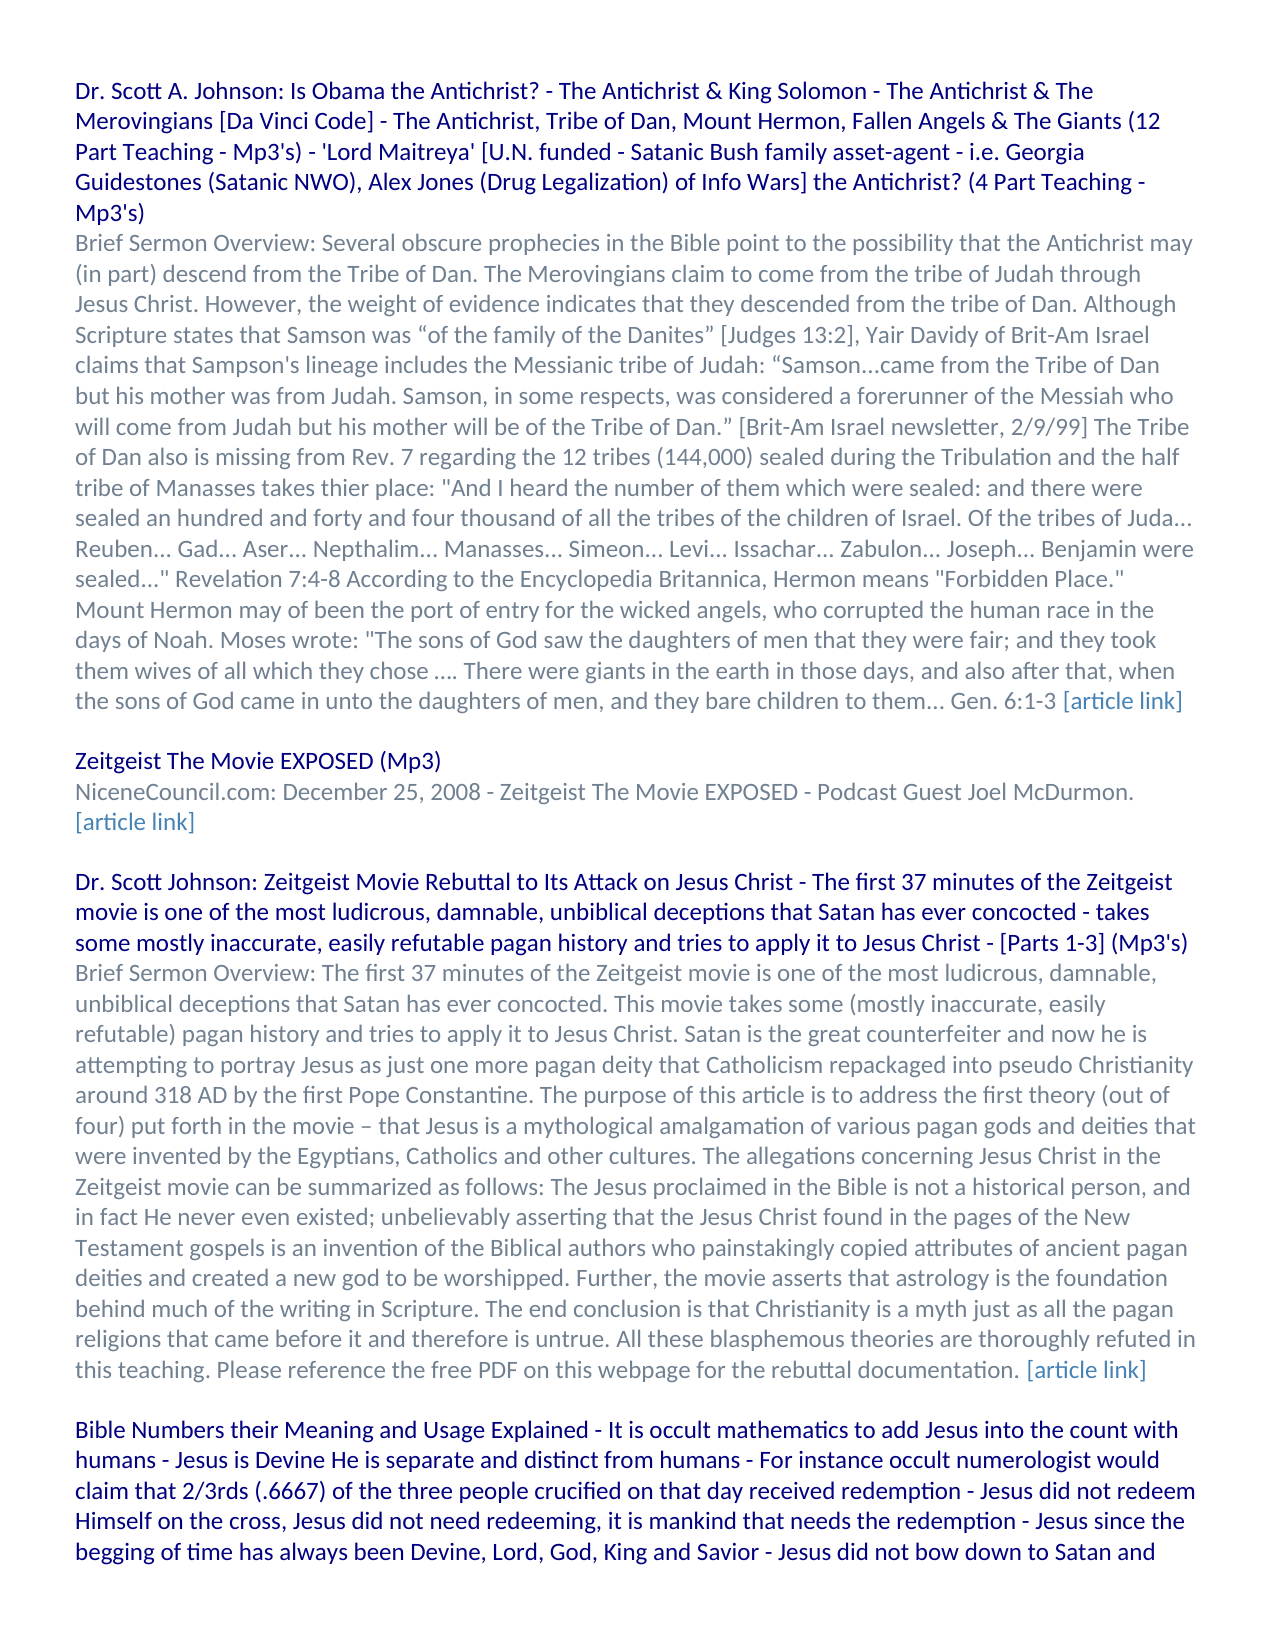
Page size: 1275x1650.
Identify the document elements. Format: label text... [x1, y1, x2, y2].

text Dr. Scott Johnson: Zeitgeist Movie Rebuttal to Its Attack on Jesus Christ - The first 37 minutes of the Zeitgeist movie is one of the most ludicrous, damnable, unbiblical deceptions that Satan has ever concocted - takes some mostly inaccurate, easily refutable pagan history and tries to apply it to Jesus Christ - [Parts 1-3] (Mp3's) Brief Sermon Overview: The first 37 minutes of the Zeitgeist movie is one of the most ludicrous, damnable, unbiblical deceptions that Satan has ever concocted. This movie takes some (mostly inaccurate, easily refutable) pagan history and tries to apply it to Jesus Christ. Satan is the great counterfeiter and now he is attempting to portray Jesus as just one more pagan deity that Catholicism repackaged into pseudo Christianity around 318 AD by the first Pope Constantine. The purpose of this article is to address the first theory (out of four) put forth in the movie – that Jesus is a mythological amalgamation of various pagan gods and deities that were invented by the Egyptians, Catholics and other cultures. The allegations concerning Jesus Christ in the Zeitgeist movie can be summarized as follows: The Jesus proclaimed in the Bible is not a historical person, and in fact He never even existed; unbelievably asserting that the Jesus Christ found in the pages of the New Testament gospels is an invention of the Biblical authors who painstakingly copied attributes of ancient pagan deities and created a new god to be worshipped. Further, the movie asserts that astrology is the foundation behind much of the writing in Scripture. The end conclusion is that Christianity is a myth just as all the pagan religions that came before it and therefore is untrue. All these blasphemous theories are thoroughly refuted in this teaching. Please reference the free PDF on this webpage for the rebuttal documentation. [article link] [75, 866, 1200, 1385]
text Zeitgeist The Movie EXPOSED (Mp3) NiceneCouncil.com: December 25, 2008 - Zeitgeist The Movie EXPOSED - Podcast Guest Joel McDurmon. [article link] [75, 745, 1200, 837]
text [75, 1414, 1200, 1566]
text Dr. Scott A. Johnson: Is Obama the Antichrist? - The Antichrist & King Solomon - The Antichrist & The Merovingians [Da Vinci Code] - The Antichrist, Tribe of Dan, Mount Hermon, Fallen Angels & The Giants (12 Part Teaching - Mp3's) - 'Lord Maitreya' [U.N. funded - Satanic Bush family asset-agent - i.e. Georgia Guidestones (Satanic NWO), Alex Jones (Drug Legalization) of Info Wars] the Antichrist? (4 Part Teaching - Mp3's) Brief Sermon Overview: Several obscure prophecies in the Bible point to the possibility that the Antichrist may (in part) descend from the Tribe of Dan. The Merovingians claim to come from the tribe of Judah through Jesus Christ. However, the weight of evidence indicates that they descended from the tribe of Dan. Although Scripture states that Samson was “of the family of the Danites” [Judges 13:2], Yair Davidy of Brit-Am Israel claims that Sampson's lineage includes the Messianic tribe of Judah: “Samson...came from the Tribe of Dan but his mother was from Judah. Samson, in some respects, was considered a forerunner of the Messiah who will come from Judah but his mother will be of the Tribe of Dan.” [Brit-Am Israel newsletter, 2/9/99] The Tribe of Dan also is missing from Rev. 7 regarding the 12 tribes (144,000) sealed during the Tribulation and the half tribe of Manasses takes thier place: "And I heard the number of them which were sealed: and there were sealed an hundred and forty and four thousand of all the tribes of the children of Israel. Of the tribes of Juda... Reuben... Gad... Aser... Nepthalim... Manasses... Simeon... Levi... Issachar... Zabulon... Joseph... Benjamin were sealed..." Revelation 7:4-8 According to the Encyclopedia Britannica, Hermon means "Forbidden Place." Mount Hermon may of been the port of entry for the wicked angels, who corrupted the human race in the days of Noah. Moses wrote: "The sons of God saw the daughters of men that they were fair; and they took them wives of all which they chose …. There were giants in the earth in those days, and also after that, when the sons of God came in unto the daughters of men, and they bare children to them... Gen. 6:1-3 [article link] [75, 75, 1200, 716]
